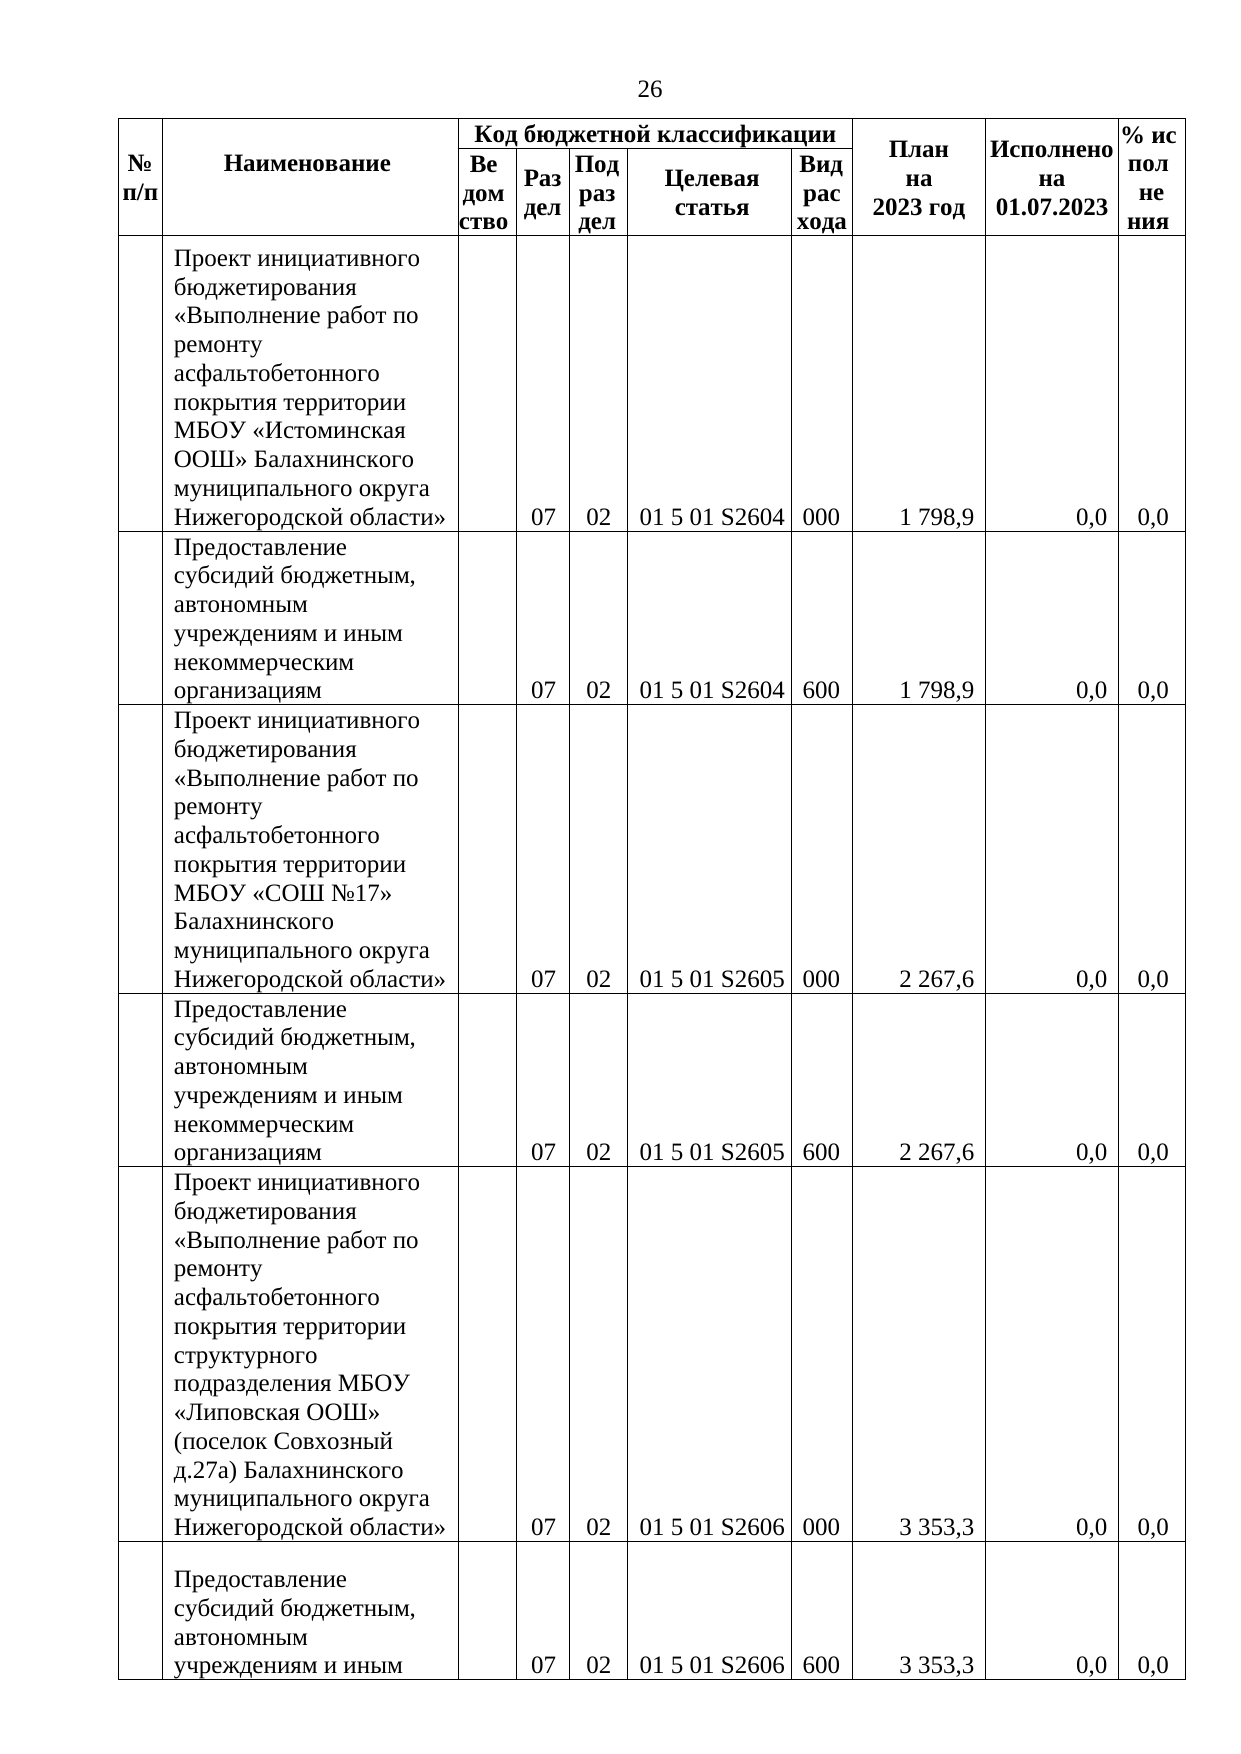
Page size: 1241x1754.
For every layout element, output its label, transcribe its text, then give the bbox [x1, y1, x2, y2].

table_cell [119, 532, 162, 704]
table_cell [119, 236, 162, 531]
table_cell 02 [570, 994, 627, 1166]
table_cell 07 [517, 1167, 569, 1541]
table_cell 02 [570, 532, 627, 704]
table_cell [459, 705, 516, 993]
table_cell 07 [517, 1542, 569, 1679]
table_header Код бюджетной классификации [459, 119, 852, 148]
table_cell 000 [792, 236, 852, 531]
table_header План на 2023 год [853, 119, 985, 235]
table_cell [119, 1167, 162, 1541]
table_cell 0,0 [986, 1542, 1118, 1679]
table_cell [119, 1542, 162, 1679]
table_cell 02 [570, 236, 627, 531]
table_cell 000 [792, 1167, 852, 1541]
table_cell [459, 994, 516, 1166]
table_cell 0,0 [986, 236, 1118, 531]
table_cell 01 5 01 S2604 [628, 236, 791, 531]
table_cell 01 5 01 S2605 [628, 994, 791, 1166]
table_header № п/п [119, 119, 162, 235]
table_cell Целевая статья [628, 149, 791, 235]
table_header % ис пол не ния [1119, 119, 1185, 235]
table_cell [119, 994, 162, 1166]
table_cell 0,0 [986, 1167, 1118, 1541]
table_cell Подраз дел [570, 149, 627, 235]
table_cell 0,0 [1119, 532, 1185, 704]
table_cell 1 798,9 [853, 532, 985, 704]
table_cell 600 [792, 994, 852, 1166]
table_cell 0,0 [1119, 994, 1185, 1166]
table_cell 1 798,9 [853, 236, 985, 531]
table_cell [119, 705, 162, 993]
table_cell Ве дом ство [459, 149, 516, 235]
table_cell [459, 1167, 516, 1541]
table_cell 02 [570, 705, 627, 993]
table_cell 600 [792, 1542, 852, 1679]
table_cell 3 353,3 [853, 1167, 985, 1541]
table_cell 01 5 01 S2605 [628, 705, 791, 993]
table_header Наименование [163, 119, 458, 235]
table_cell [459, 1542, 516, 1679]
table_cell Вид рас хода [792, 149, 852, 235]
table_cell 02 [570, 1167, 627, 1541]
table_cell Проект инициативного бюджетирования «Выполнение работ по ремонту асфальтобетонного покрытия территории МБОУ «СОШ №17» Балахнинского муниципального округа Нижегородской области» [163, 705, 458, 993]
table_cell Предоставление субсидий бюджетным, автономным учреждениям и иным некоммерческим организациям [163, 1542, 458, 1679]
table_cell [459, 236, 516, 531]
table_cell 0,0 [986, 705, 1118, 993]
table_cell 01 5 01 S2606 [628, 1542, 791, 1679]
table_cell 01 5 01 S2606 [628, 1167, 791, 1541]
table_cell 3 353,3 [853, 1542, 985, 1679]
table_cell Предоставление субсидий бюджетным, автономным учреждениям и иным некоммерческим организациям [163, 532, 458, 704]
table_cell 0,0 [986, 994, 1118, 1166]
table_cell 07 [517, 994, 569, 1166]
table_cell 02 [570, 1542, 627, 1679]
table_cell 07 [517, 705, 569, 993]
table_cell [459, 532, 516, 704]
table_header Исполнено на 01.07.2023 [986, 119, 1118, 235]
table_cell 000 [792, 705, 852, 993]
table_cell Проект инициативного бюджетирования «Выполнение работ по ремонту асфальтобетонного покрытия территории МБОУ «Истоминская ООШ» Балахнинского муниципального округа Нижегородской области» [163, 236, 458, 531]
table_cell 600 [792, 532, 852, 704]
table_cell 01 5 01 S2604 [628, 532, 791, 704]
table_cell 0,0 [1119, 1542, 1185, 1679]
table_cell 0,0 [1119, 705, 1185, 993]
table_cell 0,0 [986, 532, 1118, 704]
table_cell 2 267,6 [853, 705, 985, 993]
table_cell Предоставление субсидий бюджетным, автономным учреждениям и иным некоммерческим организациям [163, 994, 458, 1166]
table_cell 0,0 [1119, 236, 1185, 531]
table_cell 0,0 [1119, 1167, 1185, 1541]
table_cell Раз дел [517, 149, 569, 235]
table_cell Проект инициативного бюджетирования «Выполнение работ по ремонту асфальтобетонного покрытия территории структурного подразделения МБОУ «Липовская ООШ» (поселок Совхозный д.27а) Балахнинского муниципального округа Нижегородской области» [163, 1167, 458, 1541]
table_cell 07 [517, 532, 569, 704]
table_cell 2 267,6 [853, 994, 985, 1166]
table_cell 07 [517, 236, 569, 531]
